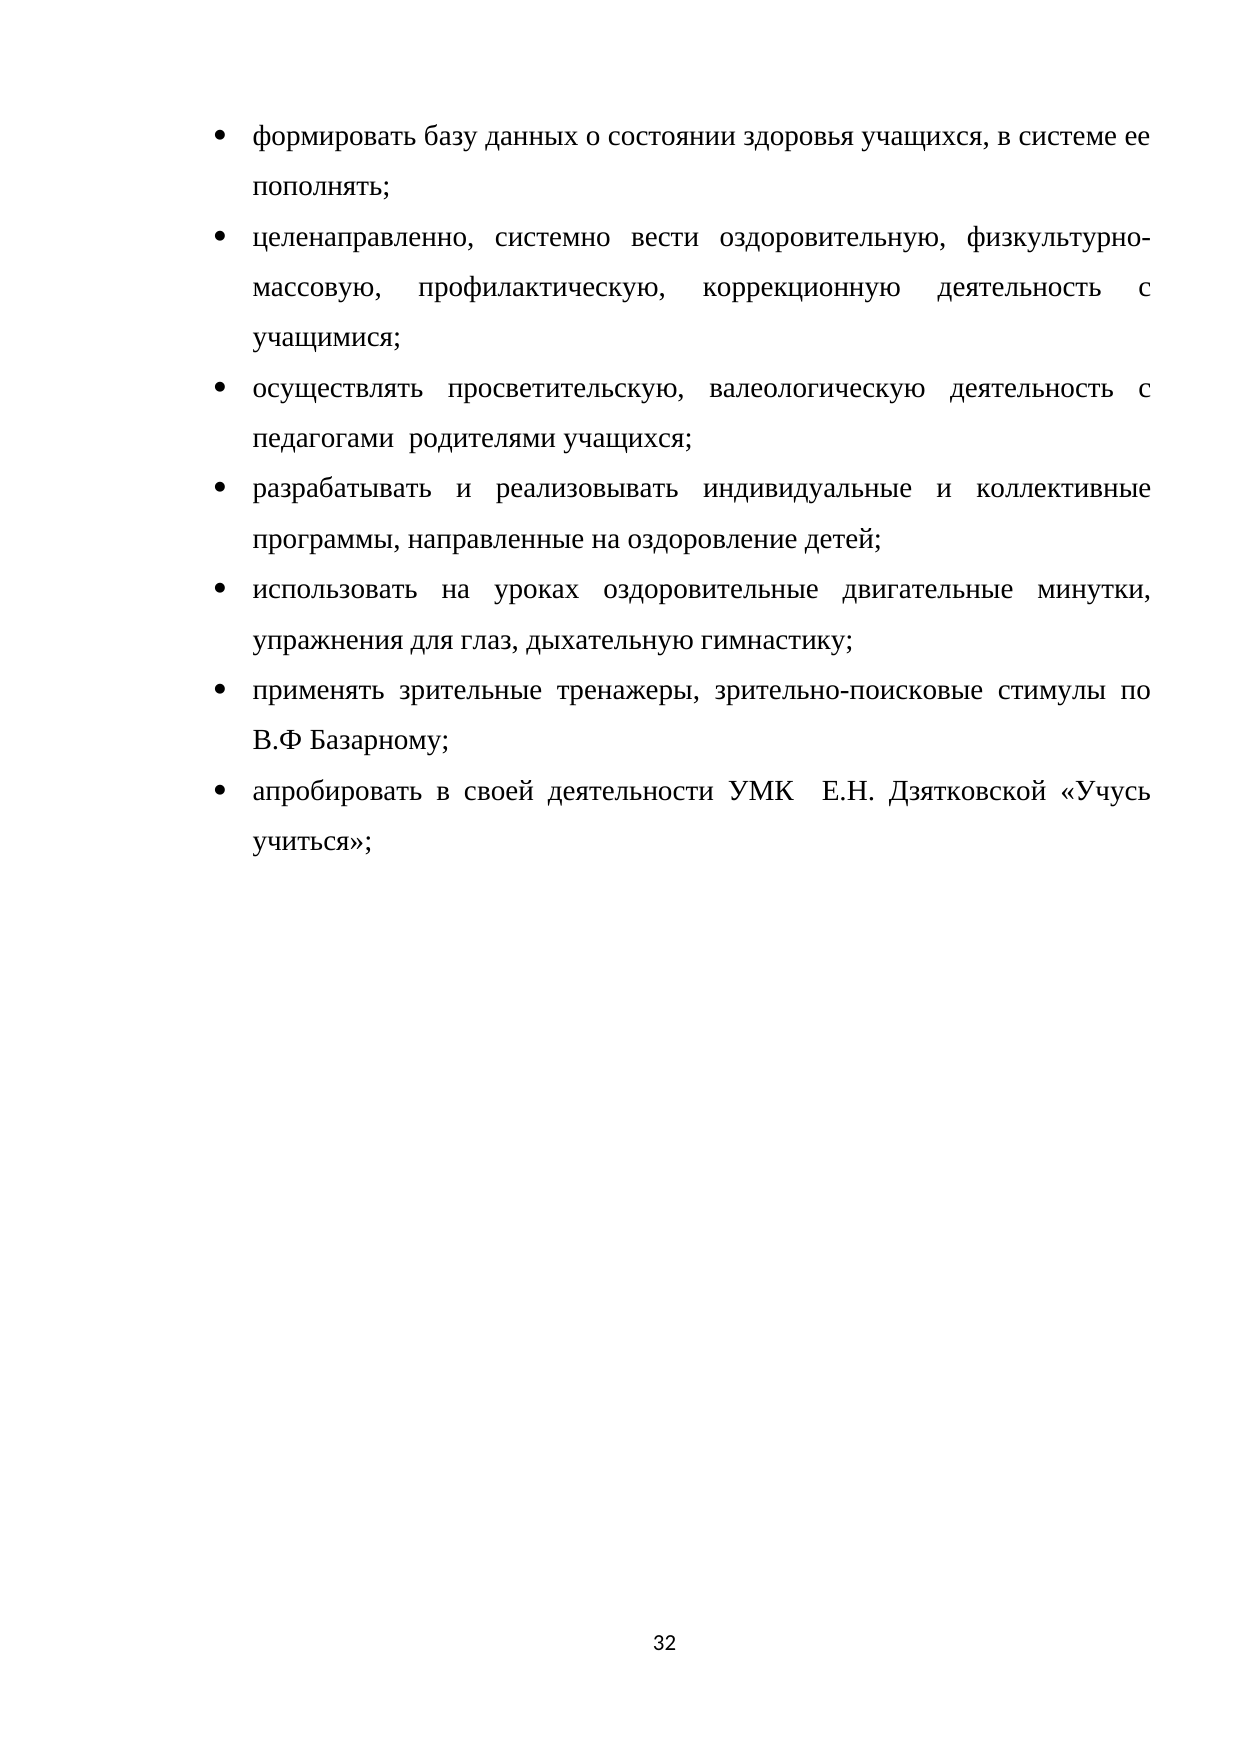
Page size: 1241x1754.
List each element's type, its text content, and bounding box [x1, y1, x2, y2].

list разрабатывать и реализовывать индивидуальные и коллективные программы, направленные на оздоровление детей; [215, 471, 1152, 554]
list формировать базу данных о состоянии здоровья учащихся, в системе ее пополнять; [215, 118, 1152, 202]
list применять зрительные тренажеры, зрительно-поисковые стимулы по В.Ф Базарному; [215, 672, 1152, 756]
list апробировать в своей деятельности УМК Е.Н. Дзятковской «Учусь учиться»; [215, 773, 1152, 857]
list использовать на уроках оздоровительные двигательные минутки, упражнения для глаз, дыхательную гимнастику; [215, 571, 1152, 655]
list осуществлять просветительскую, валеологическую деятельность с педагогами родителями учащихся; [215, 370, 1152, 454]
list целенаправленно, системно вести оздоровительную, физкультурно-массовую, профилактическую, коррекционную деятельность с учащимися; [215, 219, 1152, 353]
